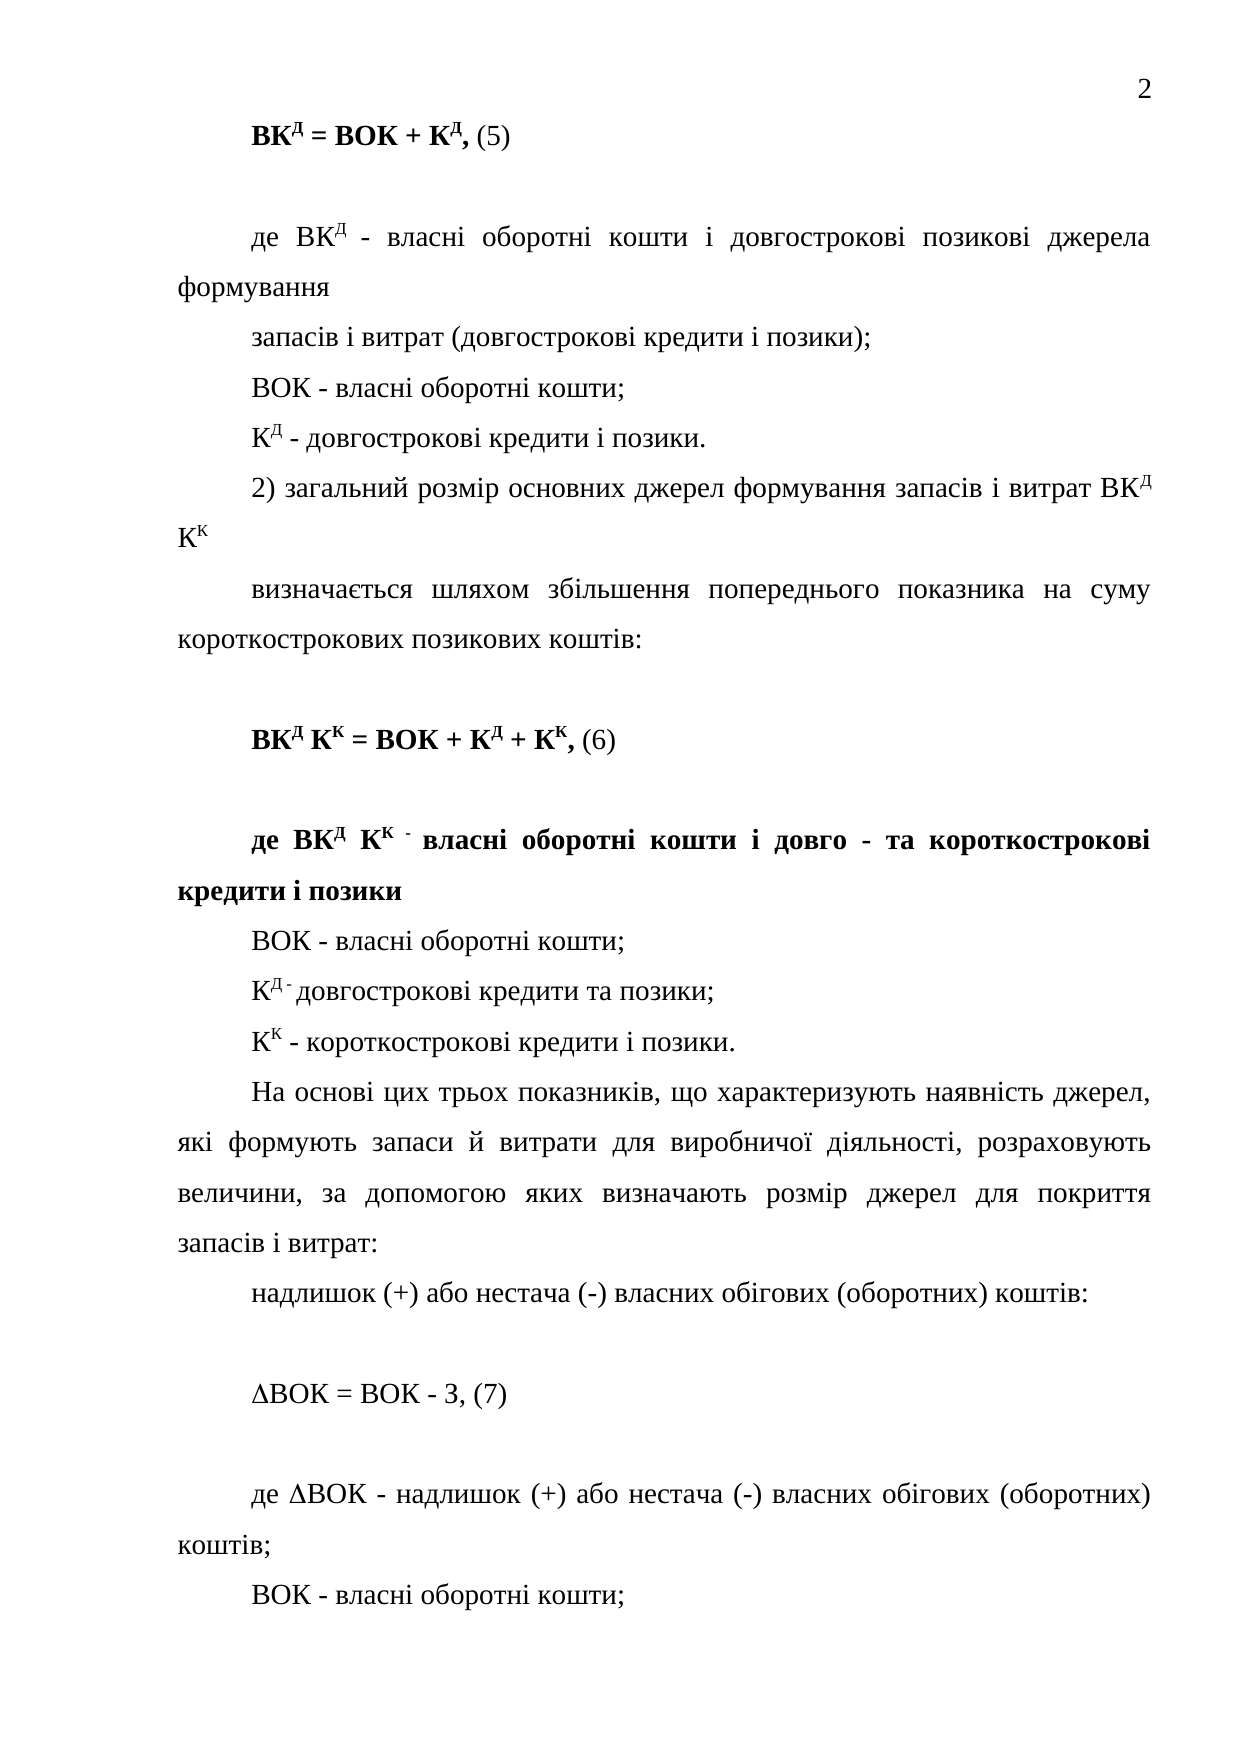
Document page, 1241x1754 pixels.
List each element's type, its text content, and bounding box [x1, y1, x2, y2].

text надлишок (+) або нестача (-) власних обігових (оборотних) коштів: [177, 1275, 1152, 1309]
text ВКД КК = ВОК + КД + КК, (6) [177, 722, 1152, 755]
text де ВОК - надлишок (+) або нестача (-) власних обігових (оборотних) коштів; [177, 1477, 1152, 1561]
text запасів і витрат (довгострокові кредити і позики); [177, 319, 1152, 353]
text КД - довгострокові кредити і позики. [177, 420, 1152, 453]
text визначається шляхом збільшення попереднього показника на суму короткострокових позикових коштів: [177, 571, 1152, 655]
text КК - короткострокові кредити і позики. [177, 1024, 1152, 1057]
text КД - довгострокові кредити та позики; [177, 973, 1152, 1007]
text 2) загальний розмір основних джерел формування запасів і витрат ВКД КК [177, 470, 1152, 554]
text ВКД = ВОК + КД, (5) [177, 118, 1152, 152]
text ВОК - власні оборотні кошти; [177, 1577, 1152, 1611]
text де ВКД - власні оборотні кошти і довгострокові позикові джерела формування [177, 219, 1152, 303]
text На основі цих трьох показників, що характеризують наявність джерел, які формують запаси й витрати для виробничої діяльності, розраховують величини, за допомогою яких визначають розмір джерел для покриття запасів і витрат: [177, 1074, 1152, 1258]
text ВОК - власні оборотні кошти; [177, 370, 1152, 403]
text ВОК = ВОК - З, (7) [177, 1376, 1152, 1409]
text де ВКД КК - власні оборотні кошти і довго - та короткострокові кредити і позики [177, 822, 1152, 906]
text ВОК - власні оборотні кошти; [177, 923, 1152, 957]
